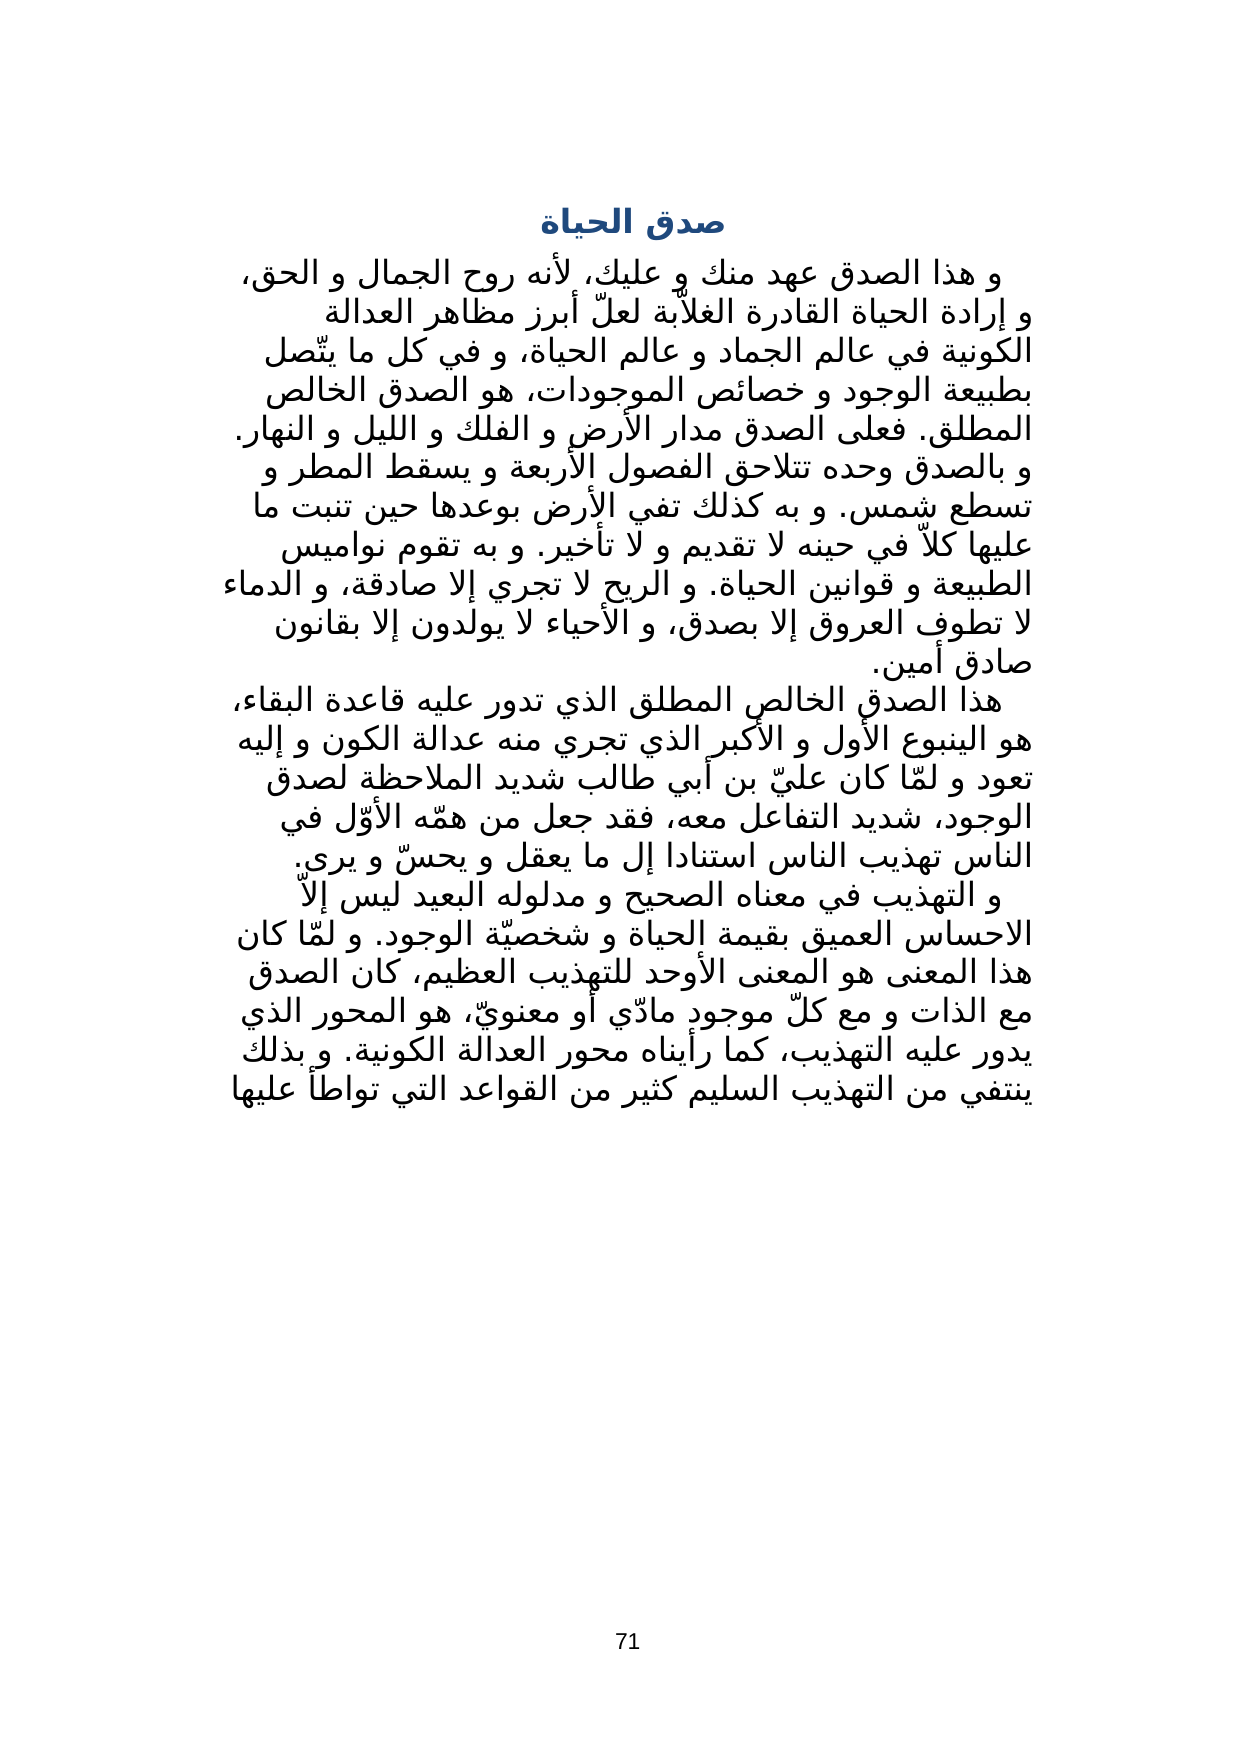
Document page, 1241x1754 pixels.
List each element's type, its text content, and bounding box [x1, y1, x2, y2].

text و هذا الصدق عهد منك و عليك، لأنه روح الجمال و الحق، و إرادة الحياة القادرة الغلاّبة لعلّ أبرز مظاهر العدالة الكونية في عالم الجماد و عالم الحياة، و في كل ما يتّصل بطبيعة الوجود و خصائص الموجودات، هو الصدق الخالص المطلق. فعلى الصدق مدار الأرض و الفلك و الليل و النهار. و بالصدق وحده تتلاحق الفصول الأربعة و يسقط المطر و تسطع شمس. و به كذلك تفي الأرض بوعدها حين تنبت ما عليها كلاّ في حينه لا تقديم و لا تأخير. و به تقوم نواميس الطبيعة و قوانين الحياة. و الريح لا تجري إلا صادقة، و الدماء لا تطوف العروق إلا بصدق، و الأحياء لا يولدون إلا بقانون صادق أمين. [222, 253, 1033, 681]
subtitle صدق الحياة [222, 202, 1033, 241]
text و التهذيب في معناه الصحيح و مدلوله البعيد ليس إلاّ الاحساس العميق بقيمة الحياة و شخصيّة الوجود. و لمّا كان هذا المعنى هو المعنى الأوحد للتهذيب العظيم، كان الصدق مع الذات و مع كلّ موجود مادّي أو معنويّ، هو المحور الذي يدور عليه التهذيب، كما رأيناه محور العدالة الكونية. و بذلك ينتفي من التهذيب السليم كثير من القواعد التي تواطأ عليها [222, 875, 1033, 1108]
text هذا الصدق الخالص المطلق الذي تدور عليه قاعدة البقاء، هو الينبوع الأول و الأكبر الذي تجري منه عدالة الكون و إليه تعود و لمّا كان عليّ بن أبي طالب شديد الملاحظة لصدق الوجود، شديد التفاعل معه، فقد جعل من همّه الأوّل في الناس تهذيب الناس استنادا إل ما يعقل و يحسّ و يرى. [222, 681, 1033, 875]
